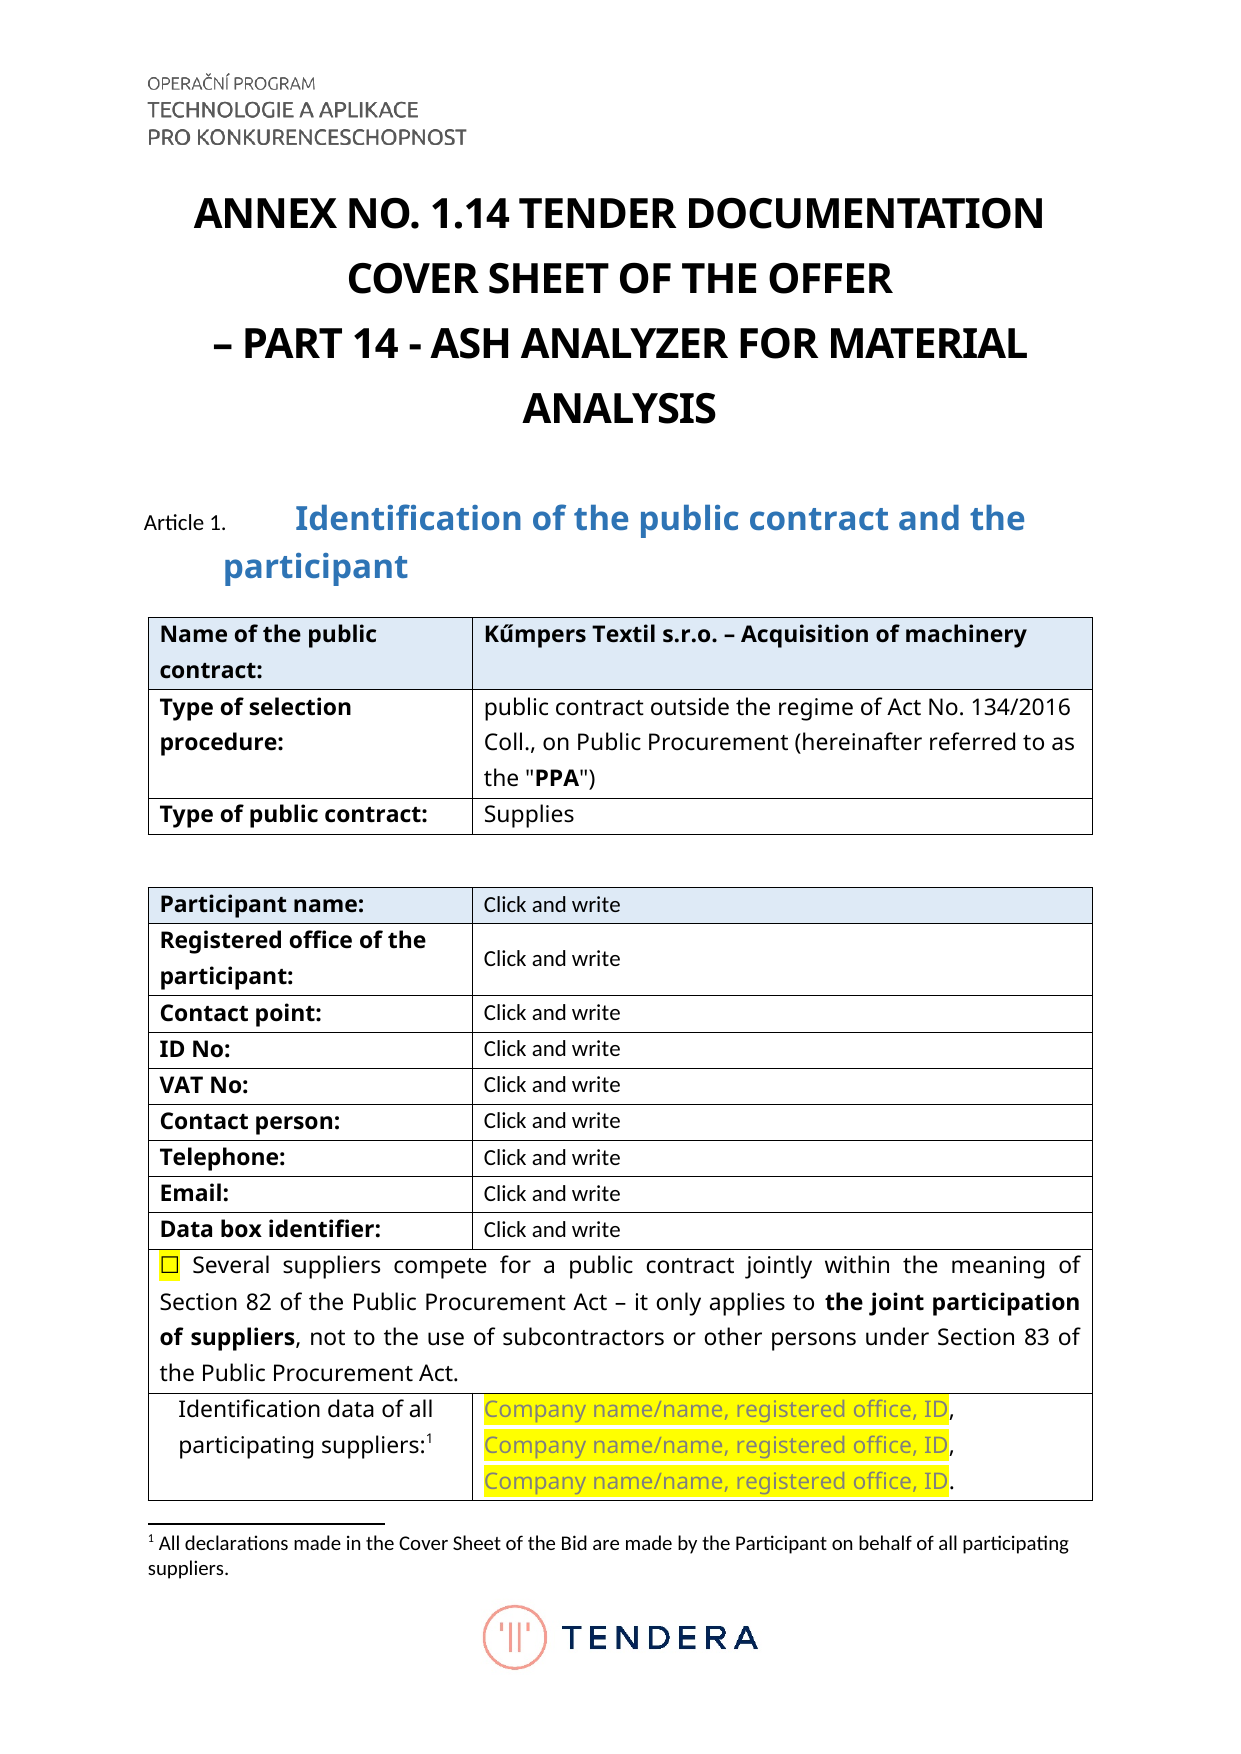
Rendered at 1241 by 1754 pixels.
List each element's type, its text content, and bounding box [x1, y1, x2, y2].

table_cell , , . [473, 1394, 1092, 1500]
table_cell Several suppliers compete for a public contract jointly within the meaning of Section 82 of the Public Procurement Act – it only applies to the joint participation of suppliers, not to the use of subcontractors or other persons under Section 83 of the Public Procurement Act. [149, 1250, 1092, 1392]
table_cell Type of public contract: [149, 799, 472, 833]
title COVER SHEET OF THE OFFER [148, 249, 1093, 306]
table_cell Telephone: [149, 1141, 472, 1176]
table_header Name of the public contract: [149, 618, 472, 689]
table_header Participant name: [149, 888, 472, 923]
table_cell Registered office of the participant: [149, 924, 472, 995]
table_cell Contact person: [149, 1105, 472, 1140]
table_cell Identification data of all participating suppliers: [149, 1394, 472, 1500]
picture [147, 73, 467, 145]
table_cell ID No: [149, 1033, 472, 1068]
table_cell Email: [149, 1177, 472, 1212]
table_cell Data box identifier: [149, 1213, 472, 1248]
subtitle Identification of the public contract and the participant [185, 494, 1093, 589]
table_cell Type of selection procedure: [149, 690, 472, 797]
table_cell Contact point: [149, 996, 472, 1032]
title – Part 14 - Ash Analyzer for Material Analysis [148, 314, 1093, 436]
table_cell Supplies [473, 799, 1092, 833]
picture [448, 1566, 793, 1710]
table_cell VAT No: [149, 1069, 472, 1104]
table_header Kűmpers Textil s.r.o. – Acquisition of machinery [473, 618, 1092, 689]
table_cell public contract outside the regime of Act No. 134/2016 Coll., on Public Procurement (hereinafter referred to as the "PPA") [473, 690, 1092, 797]
title Annex No. 1.14 Tender documentation [148, 183, 1093, 240]
